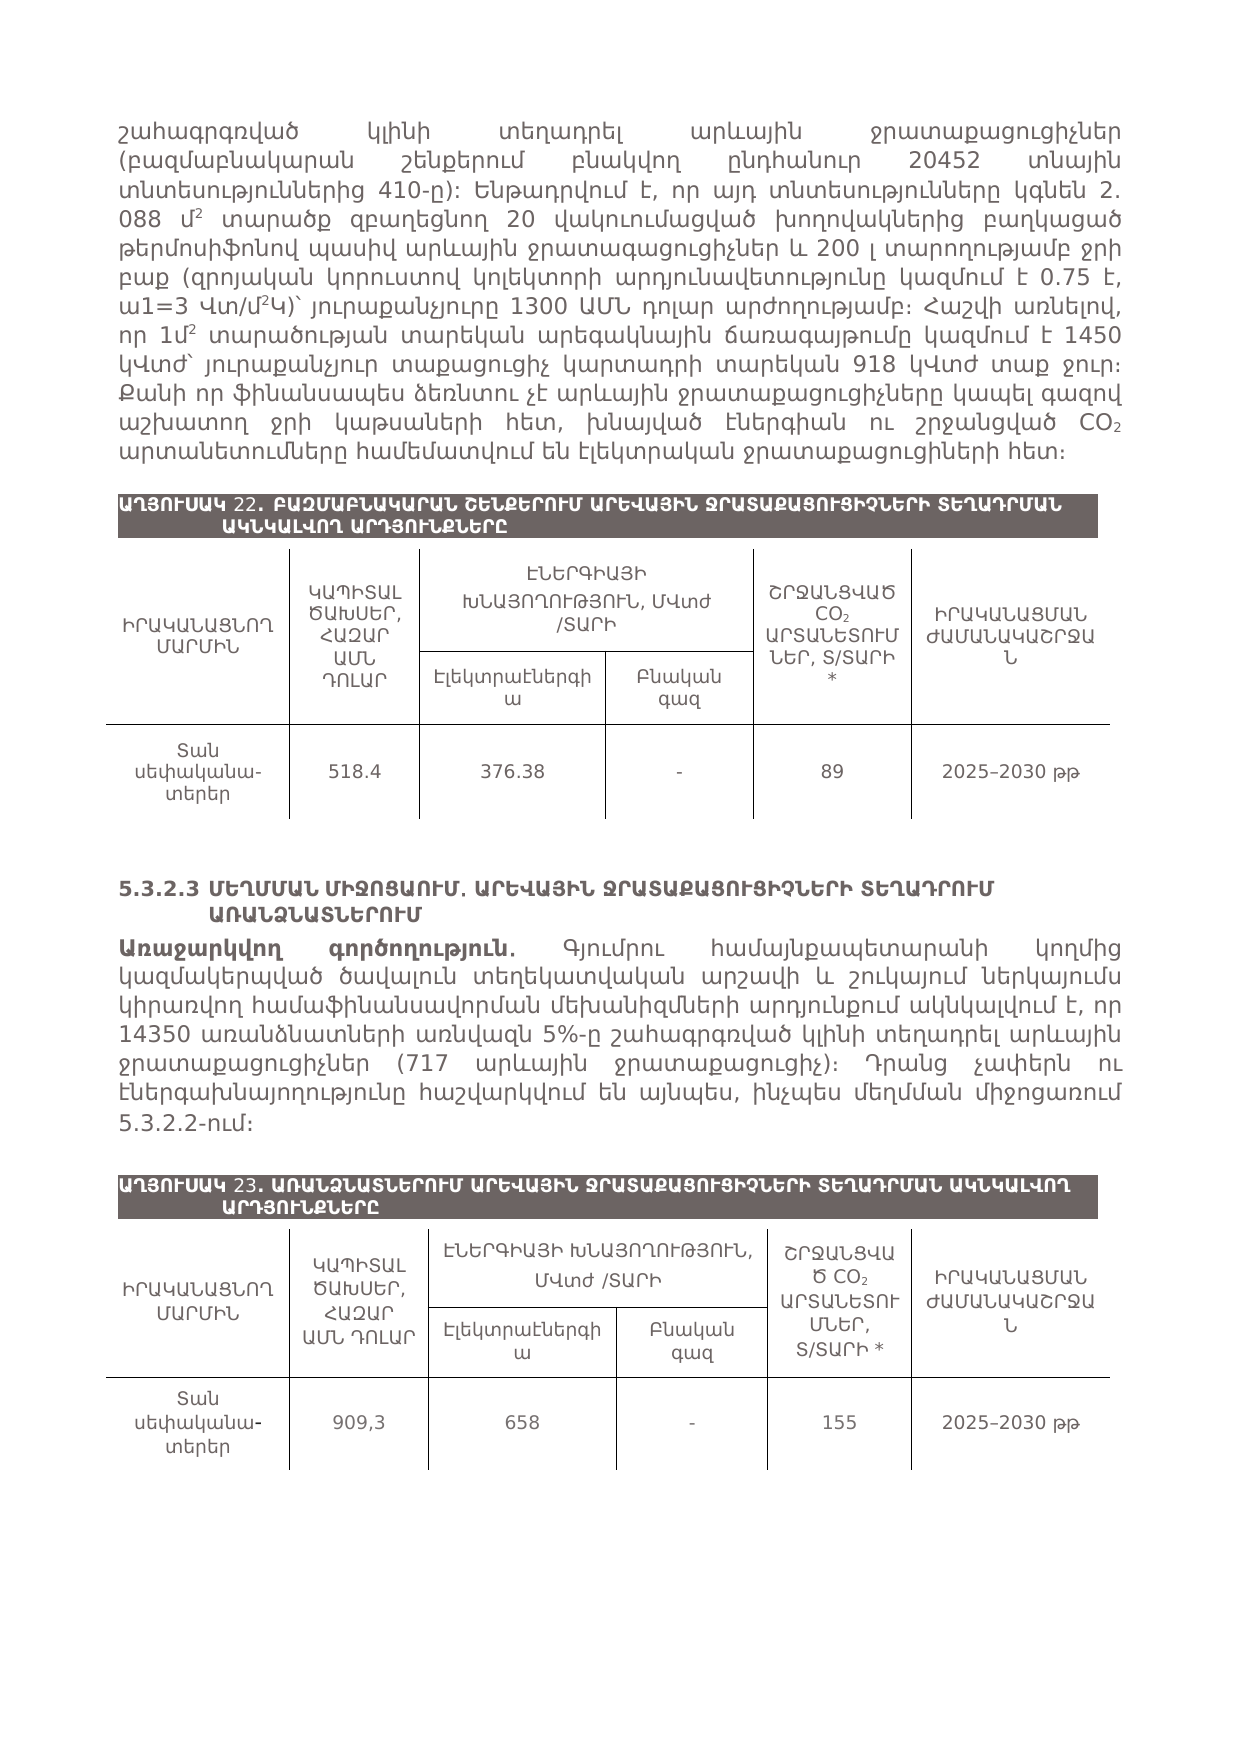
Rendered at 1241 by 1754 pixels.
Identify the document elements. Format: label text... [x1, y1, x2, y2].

table_header ԱՂՅՈՒՍԱԿ 23. ԱՌԱՆՁՆԱՏՆԵՐՈՒՄ ԱՐԵՎԱՅԻՆ ՋՐԱՏԱՔԱՑՈՒՑԻՉՆԵՐԻ ՏԵՂԱԴՐՄԱՆ ԱԿՆԿԱԼՎՈՂ ԱՐԴՅՈՒՆՔՆԵՐԸ [106, 1165, 1110, 1229]
table_cell - [606, 725, 753, 819]
table_cell 376.38 [420, 725, 605, 819]
table_cell ԿԱՊԻՏԱԼ ԾԱԽՍԵՐ, ՀԱԶԱՐ ԱՄՆ ԴՈԼԱՐ [290, 549, 419, 724]
table_cell Տան սեփականատերեր [106, 1378, 289, 1470]
table_cell 2025–2030 թթ [912, 725, 1110, 819]
table_cell ՇՐՋԱՆՑՎԱԾ CO2 ԱՐՏԱՆԵՏՈՒՄՆԵՐ, Տ/ՏԱՐԻ * [754, 549, 911, 724]
table_cell 155 [768, 1378, 911, 1470]
table_cell ԿԱՊԻՏԱԼ ԾԱԽՍԵՐ, ՀԱԶԱՐ ԱՄՆ ԴՈԼԱՐ [290, 1229, 428, 1377]
text Առաջարկվող գործողություն․ Գյումրու համայնքապետարանի կողմից կազմակերպված ծավալուն տեղեկատվական արշավի և շուկայում ներկայումս կիրառվող համաֆինանսավորման մեխանիզմների արդյունքում ակնկալվում է, որ 14350 առանձնատների առնվազն 5%-ը շահագրգռված կլինի տեղադրել արևային ջրատաքացուցիչներ (717 արևային ջրատաքացուցիչ)։ Դրանց չափերն ու էներգախնայողությունը հաշվարկվում են այնպես, ինչպես մեղմման միջոցառում 5.3.2.2-ում։ [118, 933, 1122, 1137]
table_cell Բնական գազ [606, 652, 753, 724]
table_cell 658 [429, 1378, 616, 1470]
table_cell ՇՐՋԱՆՑՎԱԾ CO2 ԱՐՏԱՆԵՏՈՒՄՆԵՐ, Տ/ՏԱՐԻ * [768, 1229, 911, 1377]
table_header ԱՂՅՈՒՍԱԿ 22. ԲԱԶՄԱԲՆԱԿԱՐԱՆ ՇԵՆՔԵՐՈՒՄ ԱՐԵՎԱՅԻՆ ՋՐԱՏԱՔԱՑՈՒՑԻՉՆԵՐԻ ՏԵՂԱԴՐՄԱՆ ԱԿՆԿԱԼՎՈՂ ԱՐԴՅՈՒՆՔՆԵՐԸ [106, 484, 1110, 549]
table_cell Բնական գազ [617, 1308, 767, 1377]
table_cell 909,3 [290, 1378, 428, 1470]
subtitle ՄԵՂՄՄԱՆ ՄԻՋՈՑԱՈՒՄ․ ԱՐԵՎԱՅԻՆ ՋՐԱՏԱՔԱՑՈՒՑԻՉՆԵՐԻ ՏԵՂԱԴՐՈՒՄ ԱՌԱՆՁՆԱՏՆԵՐՈՒՄ [118, 875, 1122, 927]
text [118, 118, 1122, 465]
table_cell ԻՐԱԿԱՆԱՑՆՈՂ ՄԱՐՄԻՆ [106, 1229, 289, 1377]
table_cell Էլեկտրաէներգիա [420, 652, 605, 724]
table_cell 2025–2030 թթ [912, 1378, 1110, 1470]
table_cell - [617, 1378, 767, 1470]
table_cell Տան սեփականատերեր [106, 725, 289, 819]
table_cell ԷՆԵՐԳԻԱՅԻ ԽՆԱՅՈՂՈՒԹՅՈՒՆ, ՄՎտժ /ՏԱՐԻ [420, 549, 753, 651]
table_cell ԷՆԵՐԳԻԱՅԻ ԽՆԱՅՈՂՈՒԹՅՈՒՆ, ՄՎտժ /ՏԱՐԻ [429, 1229, 767, 1307]
table_cell ԻՐԱԿԱՆԱՑՄԱՆ ԺԱՄԱՆԱԿԱՇՐՋԱՆ [912, 1229, 1110, 1377]
table_cell 518.4 [290, 725, 419, 819]
table_cell ԻՐԱԿԱՆԱՑՆՈՂ ՄԱՐՄԻՆ [106, 549, 289, 724]
table_cell 89 [754, 725, 911, 819]
table_cell ԻՐԱԿԱՆԱՑՄԱՆ ԺԱՄԱՆԱԿԱՇՐՋԱՆ [912, 549, 1110, 724]
table_cell Էլեկտրաէներգիա [429, 1308, 616, 1377]
